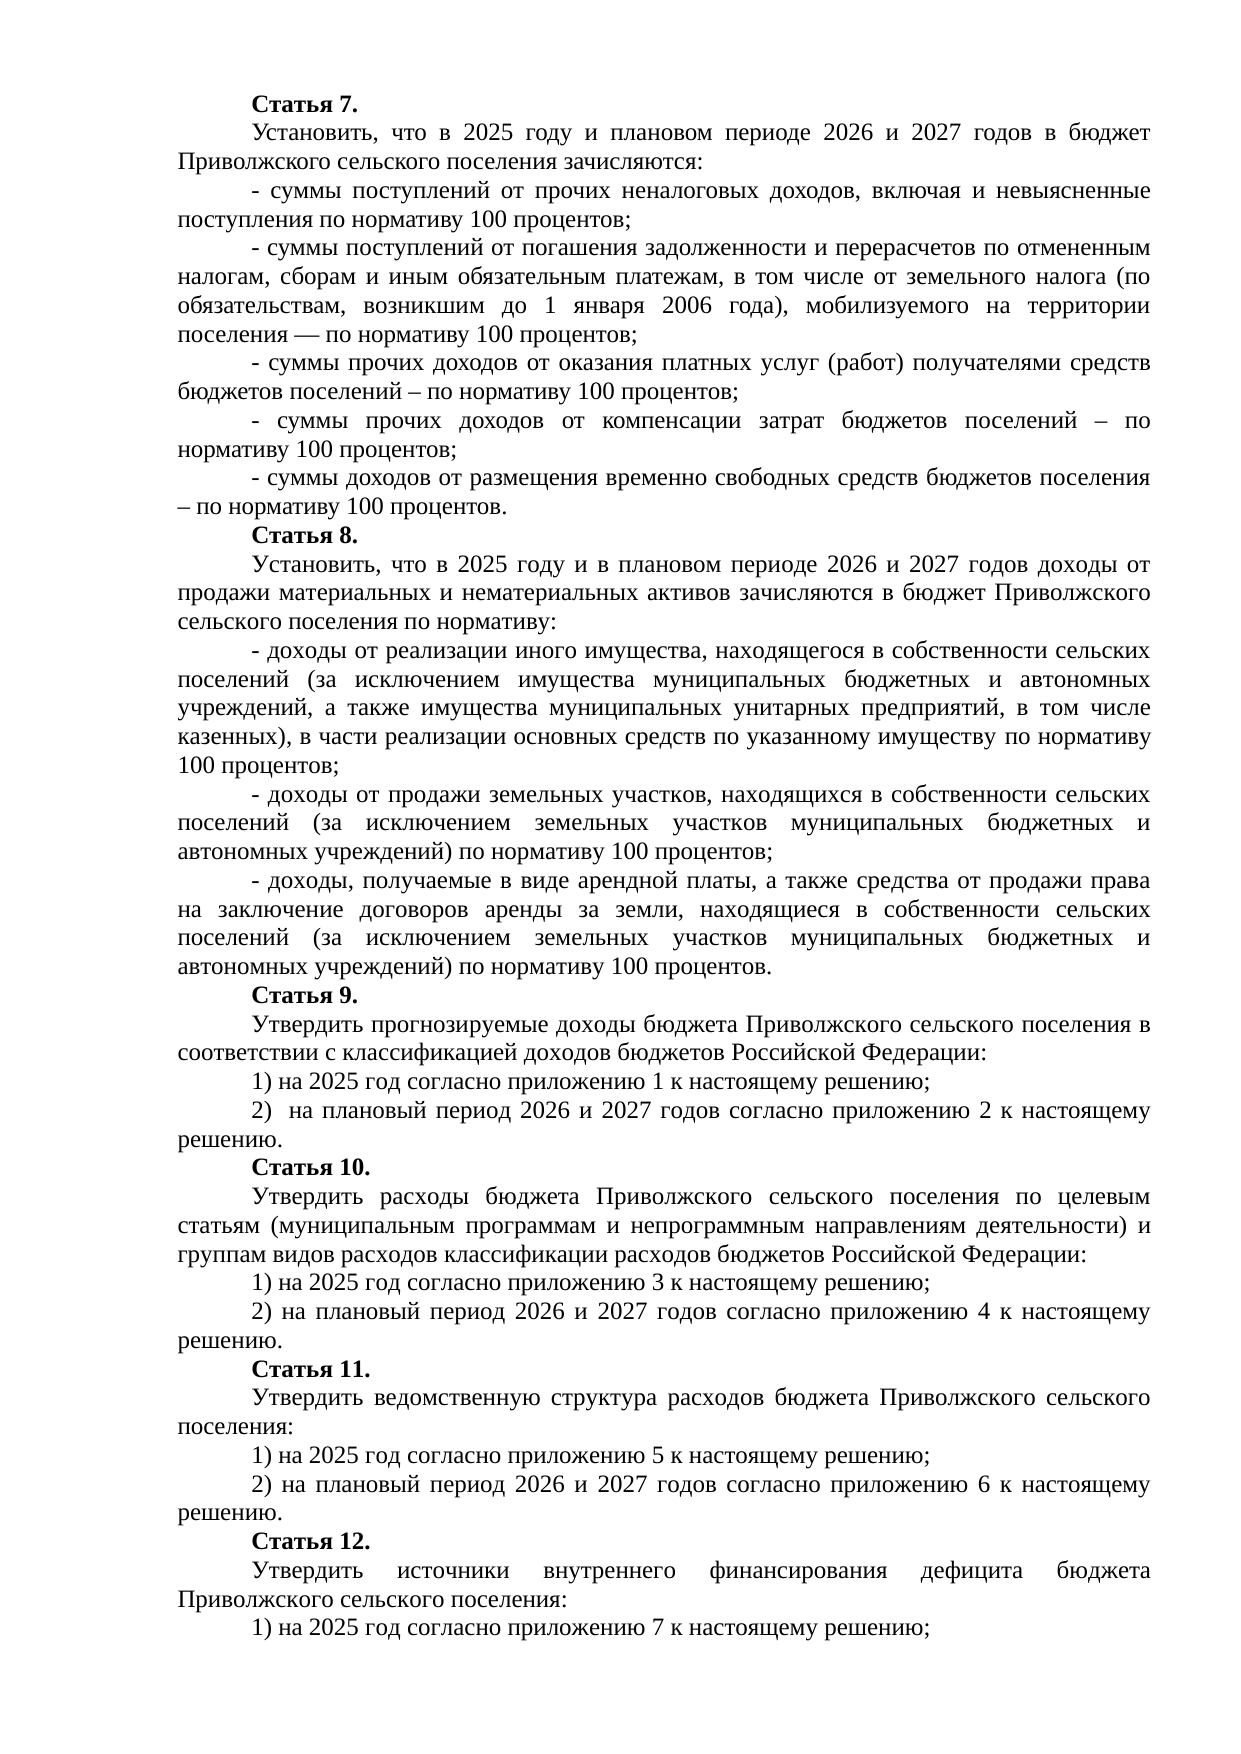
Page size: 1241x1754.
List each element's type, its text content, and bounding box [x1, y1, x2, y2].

text 1) на 2025 год согласно приложению 7 к настоящему решению; [251, 1612, 1152, 1641]
text Утвердить расходы бюджета Приволжского сельского поселения по целевым статьям (муниципальным программам и непрограммным направлениям деятельности) и группам видов расходов классификации расходов бюджетов Российской Федерации: [177, 1181, 1152, 1267]
text Статья 7. [177, 89, 1152, 117]
text 1) на 2025 год согласно приложению 3 к настоящему решению; [177, 1267, 1152, 1296]
list Статья 8. [177, 520, 1152, 549]
text Статья 11. [177, 1354, 1152, 1382]
text Статья 9. [177, 980, 1152, 1009]
text 2) на плановый период 2026 и 2027 годов согласно приложению 4 к настоящему решению. [177, 1296, 1152, 1354]
text - суммы поступлений от прочих неналоговых доходов, включая и невыясненные поступления по нормативу 100 процентов; [177, 175, 1152, 232]
text 2) на плановый период 2026 и 2027 годов согласно приложению 6 к настоящему решению. [177, 1469, 1152, 1526]
text 1) на 2025 год согласно приложению 1 к настоящему решению; [177, 1066, 1152, 1095]
text - суммы поступлений от погашения задолженности и перерасчетов по отмененным налогам, сборам и иным обязательным платежам, в том числе от земельного налога (по обязательствам, возникшим до 1 января 2006 года), мобилизуемого на территории поселения — по нормативу 100 процентов; [177, 232, 1152, 347]
list на плановый период 2026 и 2027 годов согласно приложению 2 к настоящему решению. [177, 1095, 1152, 1152]
text Статья 10. [177, 1152, 1152, 1181]
text Утвердить прогнозируемые доходы бюджета Приволжского сельского поселения в соответствии с классификацией доходов бюджетов Российской Федерации: [177, 1009, 1152, 1066]
text - суммы прочих доходов от компенсации затрат бюджетов поселений – по нормативу 100 процентов; [177, 405, 1152, 462]
text 1) на 2025 год согласно приложению 5 к настоящему решению; [177, 1440, 1152, 1469]
text - доходы, получаемые в виде арендной платы, а также средства от продажи права на заключение договоров аренды за земли, находящиеся в собственности сельских поселений (за исключением земельных участков муниципальных бюджетных и автономных учреждений) по нормативу 100 процентов. [177, 865, 1152, 980]
text Установить, что в 2025 году и в плановом периоде 2026 и 2027 годов доходы от продажи материальных и нематериальных активов зачисляются в бюджет Приволжского сельского поселения по нормативу: [177, 549, 1152, 635]
text - доходы от реализации иного имущества, находящегося в собственности сельских поселений (за исключением имущества муниципальных бюджетных и автономных учреждений, а также имущества муниципальных унитарных предприятий, в том числе казенных), в части реализации основных средств по указанному имуществу по нормативу 100 процентов; [177, 635, 1152, 779]
text - суммы прочих доходов от оказания платных услуг (работ) получателями средств бюджетов поселений – по нормативу 100 процентов; [177, 347, 1152, 405]
text Утвердить ведомственную структура расходов бюджета Приволжского сельского поселения: [177, 1382, 1152, 1440]
text Статья 12. [177, 1526, 1152, 1555]
text - доходы от продажи земельных участков, находящихся в собственности сельских поселений (за исключением земельных участков муниципальных бюджетных и автономных учреждений) по нормативу 100 процентов; [177, 779, 1152, 865]
text Утвердить источники внутреннего финансирования дефицита бюджета Приволжского сельского поселения: [177, 1555, 1152, 1612]
text - суммы доходов от размещения временно свободных средств бюджетов поселения – по нормативу 100 процентов. [177, 462, 1152, 520]
text Установить, что в 2025 году и плановом периоде 2026 и 2027 годов в бюджет Приволжского сельского поселения зачисляются: [177, 117, 1152, 175]
